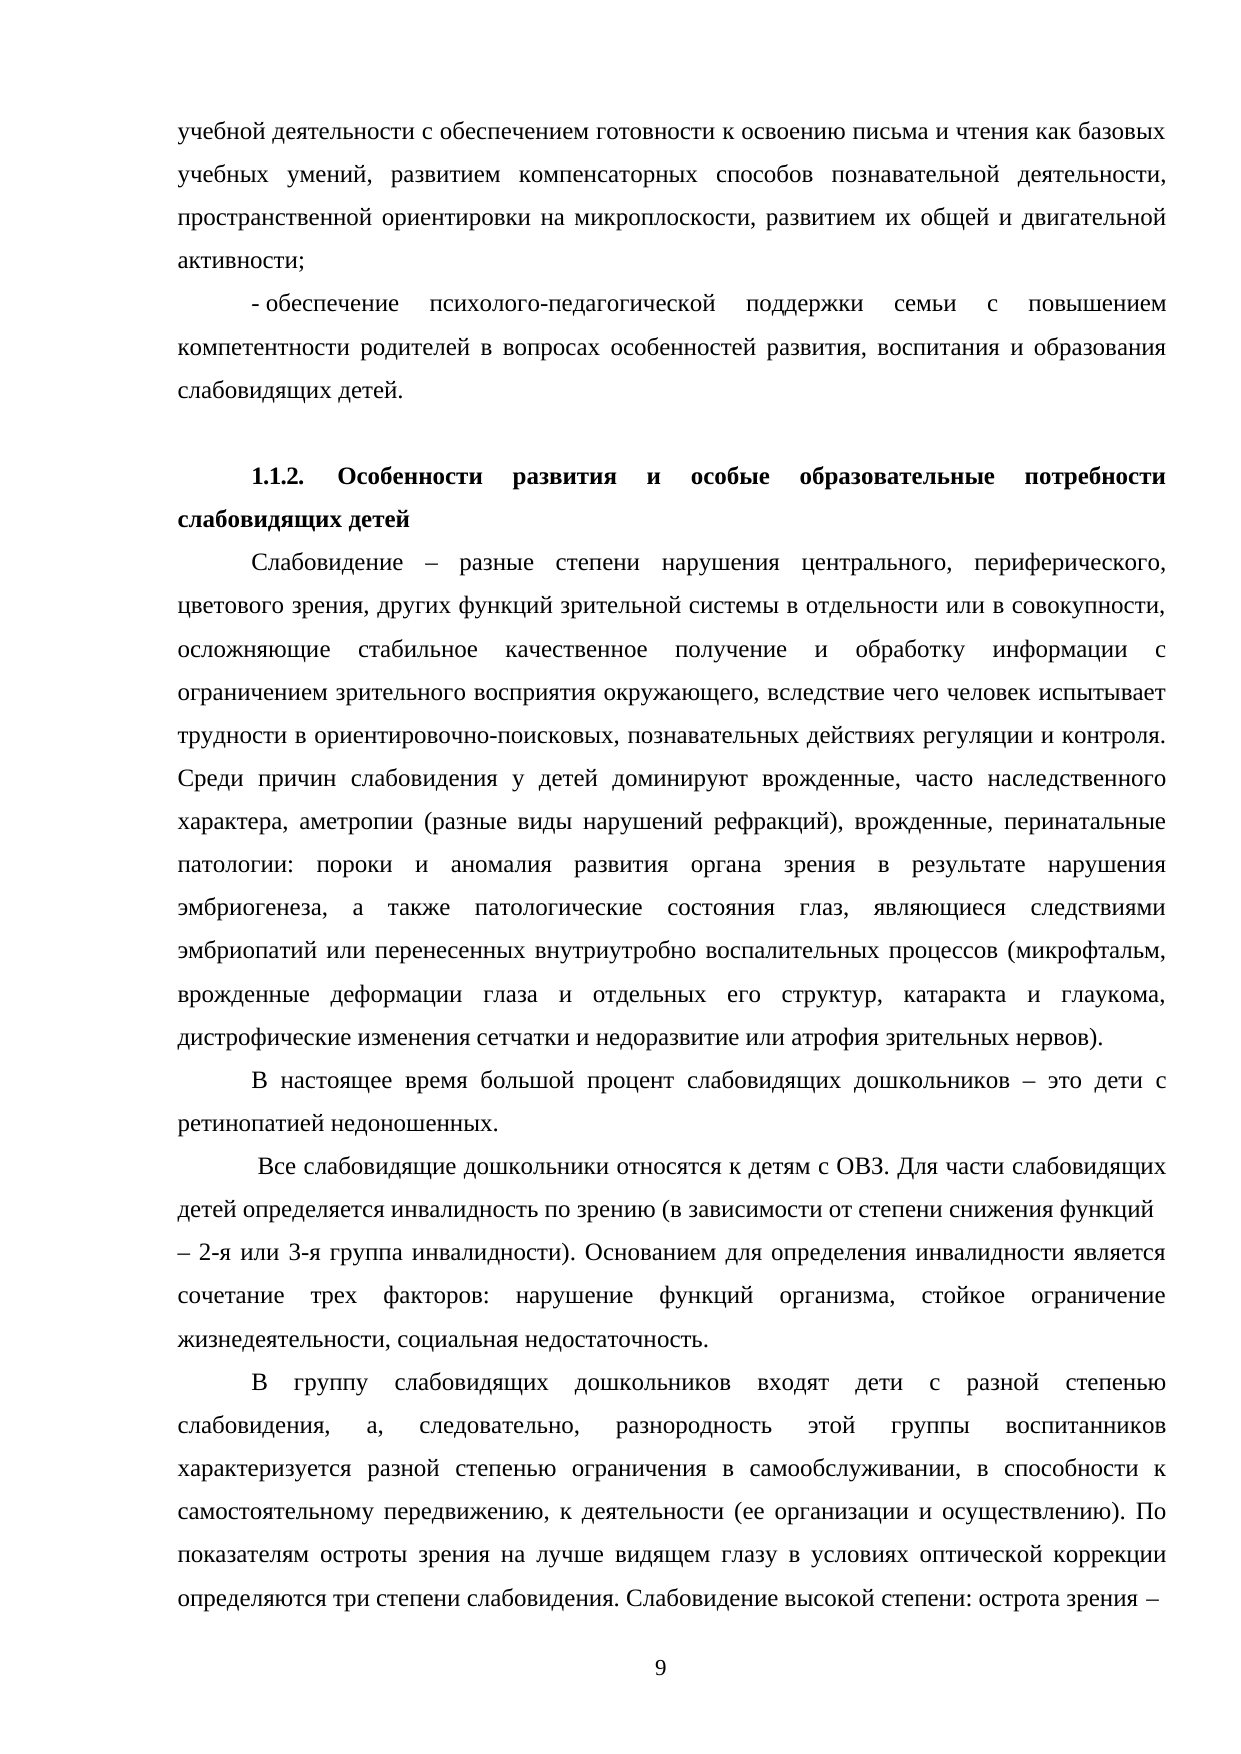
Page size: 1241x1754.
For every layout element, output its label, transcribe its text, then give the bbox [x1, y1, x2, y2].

text Все слабовидящие дошкольники относятся к детям с ОВЗ. Для части слабовидящих детей определяется инвалидность по зрению (в зависимости от степени снижения функций [177, 1151, 1167, 1223]
text В группу слабовидящих дошкольников входят дети с разной степенью слабовидения, а, следовательно, разнородность этой группы воспитанников характеризуется разной степенью ограничения в самообслуживании, в способности к самостоятельному передвижению, к деятельности (ее организации и осуществлению). По показателям остроты зрения на лучше видящем глазу в условиях оптической коррекции определяются три степени слабовидения. Cлабовидение высокой степени: острота зрения – [177, 1367, 1167, 1611]
list обеспечение психолого-педагогической поддержки семьи с повышением компетентности родителей в вопросах особенностей развития, воспитания и образования слабовидящих детей. [177, 288, 1167, 403]
text В настоящее время большой процент слабовидящих дошкольников – это дети с ретинопатией недоношенных. [177, 1065, 1167, 1137]
text учебной деятельности с обеспечением готовности к освоению письма и чтения как базовых учебных умений, развитием компенсаторных способов познавательной деятельности, пространственной ориентировки на микроплоскости, развитием их общей и двигательной активности; [177, 116, 1167, 274]
text Слабовидение – разные степени нарушения центрального, периферического, цветового зрения, других функций зрительной системы в отдельности или в совокупности, осложняющие стабильное качественное получение и обработку информации с ограничением зрительного восприятия окружающего, вследствие чего человек испытывает трудности в ориентировочно-поисковых, познавательных действиях регуляции и контроля. Среди причин слабовидения у детей доминируют врожденные, часто наследственного характера, аметропии (разные виды нарушений рефракций), врожденные, перинатальные патологии: пороки и аномалия развития органа зрения в результате нарушения эмбриогенеза, а также патологические состояния глаз, являющиеся следствиями эмбриопатий или перенесенных внутриутробно воспалительных процессов (микрофтальм, врожденные деформации глаза и отдельных его структур, катаракта и глаукома, дистрофические изменения сетчатки и недоразвитие или атрофия зрительных нервов). [177, 547, 1167, 1051]
subtitle Особенности развития и особые образовательные потребности слабовидящих детей [177, 461, 1166, 533]
text – 2-я или 3-я группа инвалидности). Основанием для определения инвалидности является сочетание трех факторов: нарушение функций организма, стойкое ограничение жизнедеятельности, социальная недостаточность. [177, 1237, 1167, 1352]
